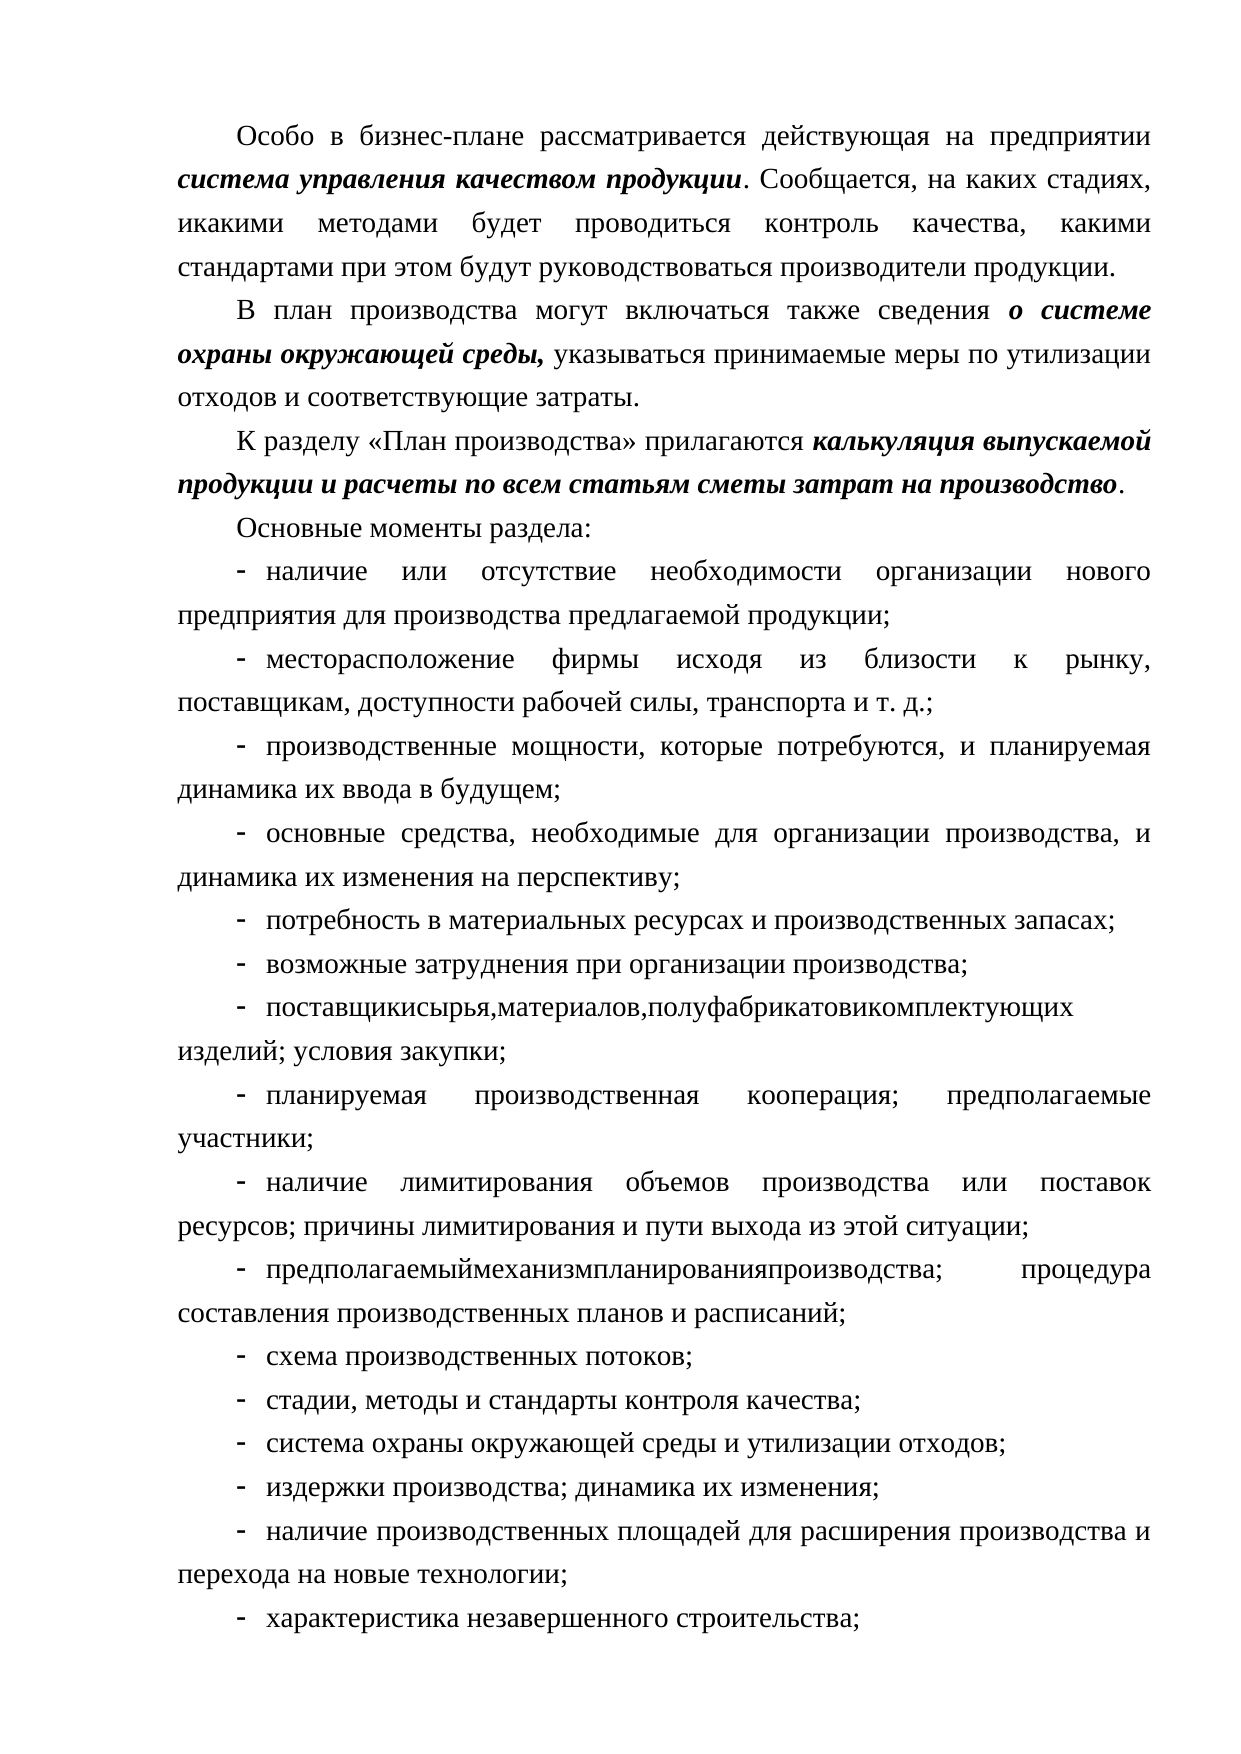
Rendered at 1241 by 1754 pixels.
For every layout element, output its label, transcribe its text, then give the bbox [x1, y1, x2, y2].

list стадии, методы и стандарты контроля качества; [177, 1382, 1152, 1416]
list наличие или отсутствие необходимости организации нового предприятия для производства предлагаемой продукции; [177, 553, 1152, 631]
list потребность в материальных ресурсах и производственных запасах; [177, 902, 1152, 936]
list система охраны окружающей среды и утилизации отходов; [177, 1426, 1152, 1459]
list месторасположение фирмы исходя из близости к рынку, поставщикам, доступности рабочей силы, транспорта и т. д.; [177, 641, 1152, 718]
list возможные затруднения при организации производства; [177, 946, 1152, 979]
text В план производства могут включаться также сведения о системе охраны окружающей среды, указываться принимаемые меры по утилизации отходов и соответствующие затраты. [177, 292, 1152, 413]
text Основные моменты раздела: [177, 510, 1152, 543]
list характеристика незавершенного строительства; [177, 1600, 1152, 1634]
list планируемая производственная кооперация; предполагаемые участники; [177, 1077, 1152, 1154]
list наличие лимитирования объемов производства или поставок ресурсов; причины лимитирования и пути выхода из этой ситуации; [177, 1164, 1152, 1241]
list поставщикисырья,материалов,полуфабрикатовикомплектующих изделий; условия закупки; [177, 989, 1152, 1067]
list издержки производства; динамика их изменения; [177, 1469, 1152, 1503]
list схема производственных потоков; [177, 1338, 1152, 1372]
list наличие производственных площадей для расширения производства и перехода на новые технологии; [177, 1513, 1152, 1590]
list основные средства, необходимые для организации производства, и динамика их изменения на перспективу; [177, 815, 1152, 892]
text К разделу «План производства» прилагаются калькуляция выпускаемой продукции и расчеты по всем статьям сметы затрат на производство. [177, 423, 1152, 500]
list производственные мощности, которые потребуются, и планируемая динамика их ввода в будущем; [177, 728, 1152, 805]
text Особо в бизнес-плане рассматривается действующая на предприятии система управления качеством продукции. Сообщается, на каких стадиях, икакими методами будет проводиться контроль качества, какими стандартами при этом будут руководствоваться производители продукции. [177, 118, 1152, 282]
list предполагаемыймеханизмпланированияпроизводства; процедура составления производственных планов и расписаний; [177, 1251, 1152, 1328]
